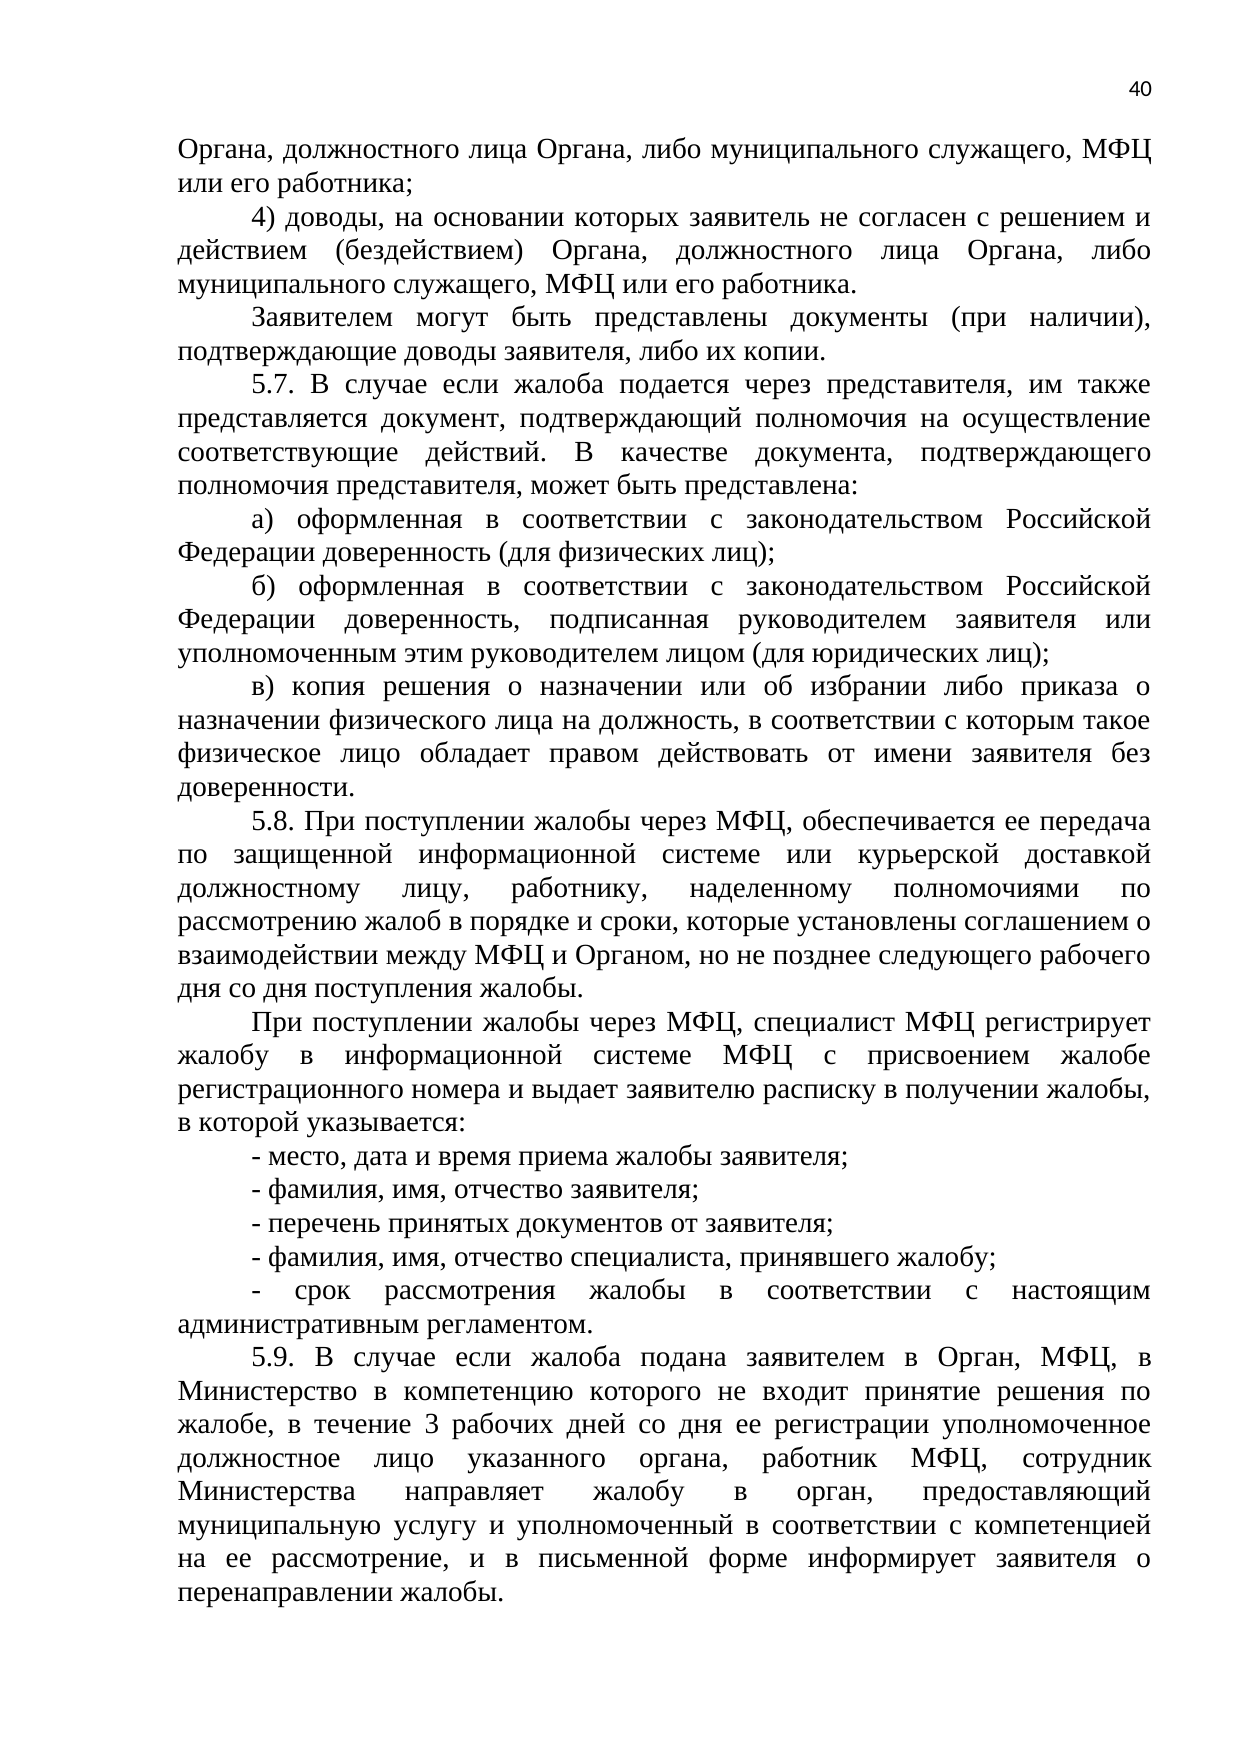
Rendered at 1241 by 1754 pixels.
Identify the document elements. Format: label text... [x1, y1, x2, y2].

text - фамилия, имя, отчество заявителя; [177, 1172, 1152, 1205]
text 5.9. В случае если жалоба подана заявителем в Орган, МФЦ, в Министерство в компетенцию которого не входит принятие решения по жалобе, в течение 3 рабочих дней со дня ее регистрации уполномоченное должностное лицо указанного органа, работник МФЦ, сотрудник Министерства направляет жалобу в орган, предоставляющий муниципальную услугу и уполномоченный в соответствии с компетенцией на ее рассмотрение, и в письменной форме информирует заявителя о перенаправлении жалобы. [177, 1339, 1152, 1608]
text - фамилия, имя, отчество специалиста, принявшего жалобу; [177, 1239, 1152, 1272]
text 5.8. При поступлении жалобы через МФЦ, обеспечивается ее передача по защищенной информационной системе или курьерской доставкой должностному лицу, работнику, наделенному полномочиями по рассмотрению жалоб в порядке и сроки, которые установлены соглашением о взаимодействии между МФЦ и Органом, но не позднее следующего рабочего дня со дня поступления жалобы. [177, 803, 1152, 1004]
text При поступлении жалобы через МФЦ, специалист МФЦ регистрирует жалобу в информационной системе МФЦ с присвоением жалобе регистрационного номера и выдает заявителю расписку в получении жалобы, в которой указывается: [177, 1004, 1152, 1138]
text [177, 130, 1152, 199]
text - перечень принятых документов от заявителя; [177, 1205, 1152, 1239]
text 4) доводы, на основании которых заявитель не согласен с решением и действием (бездействием) Органа, должностного лица Органа, либо муниципального служащего, МФЦ или его работника. [177, 199, 1152, 299]
text 5.7. В случае если жалоба подается через представителя, им также представляется документ, подтверждающий полномочия на осуществление соответствующие действий. В качестве документа, подтверждающего полномочия представителя, может быть представлена: [177, 367, 1152, 501]
text в) копия решения о назначении или об избрании либо приказа о назначении физического лица на должность, в соответствии с которым такое физическое лицо обладает правом действовать от имени заявителя без доверенности. [177, 668, 1152, 803]
text б) оформленная в соответствии с законодательством Российской Федерации доверенность, подписанная руководителем заявителя или уполномоченным этим руководителем лицом (для юридических лиц); [177, 568, 1152, 668]
text - место, дата и время приема жалобы заявителя; [177, 1138, 1152, 1172]
text - срок рассмотрения жалобы в соответствии с настоящим административным регламентом. [177, 1272, 1152, 1339]
text Заявителем могут быть представлены документы (при наличии), подтверждающие доводы заявителя, либо их копии. [177, 299, 1152, 367]
text а) оформленная в соответствии с законодательством Российской Федерации доверенность (для физических лиц); [177, 501, 1152, 568]
